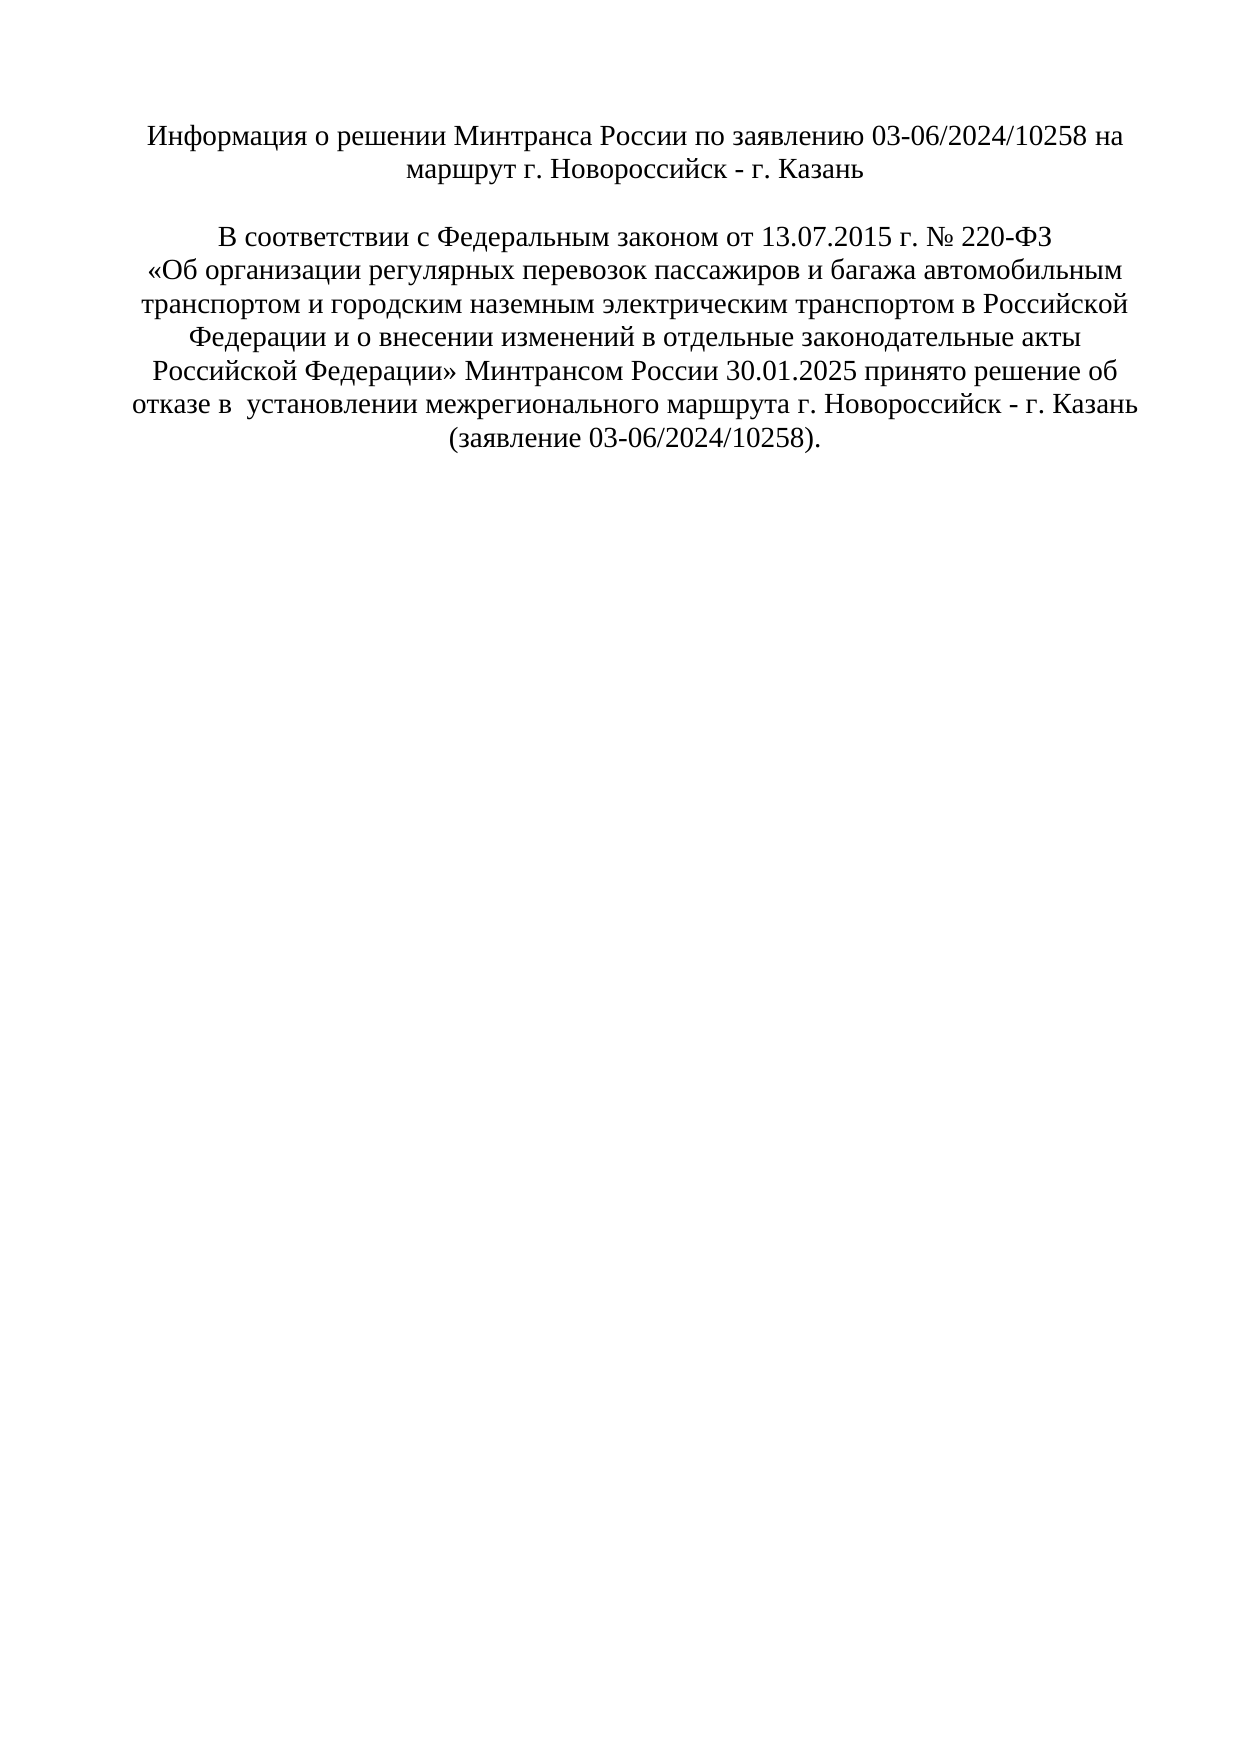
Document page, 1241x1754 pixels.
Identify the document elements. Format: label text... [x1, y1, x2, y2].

text В соответствии с Федеральным законом от 13.07.2015 г. № 220-ФЗ «Об организации регулярных перевозок пассажиров и багажа автомобильным транспортом и городским наземным электрическим транспортом в Российской Федерации и о внесении изменений в отдельные законодательные акты Российской Федерации» Минтрансом России 30.01.2025 принято решение об отказе в установлении межрегионального маршрута г. Новороссийск - г. Казань (заявление 03-06/2024/10258). [118, 219, 1152, 453]
text Информация о решении Минтранса России по заявлению 03-06/2024/10258 на маршрут г. Новороссийск - г. Казань [118, 118, 1152, 185]
